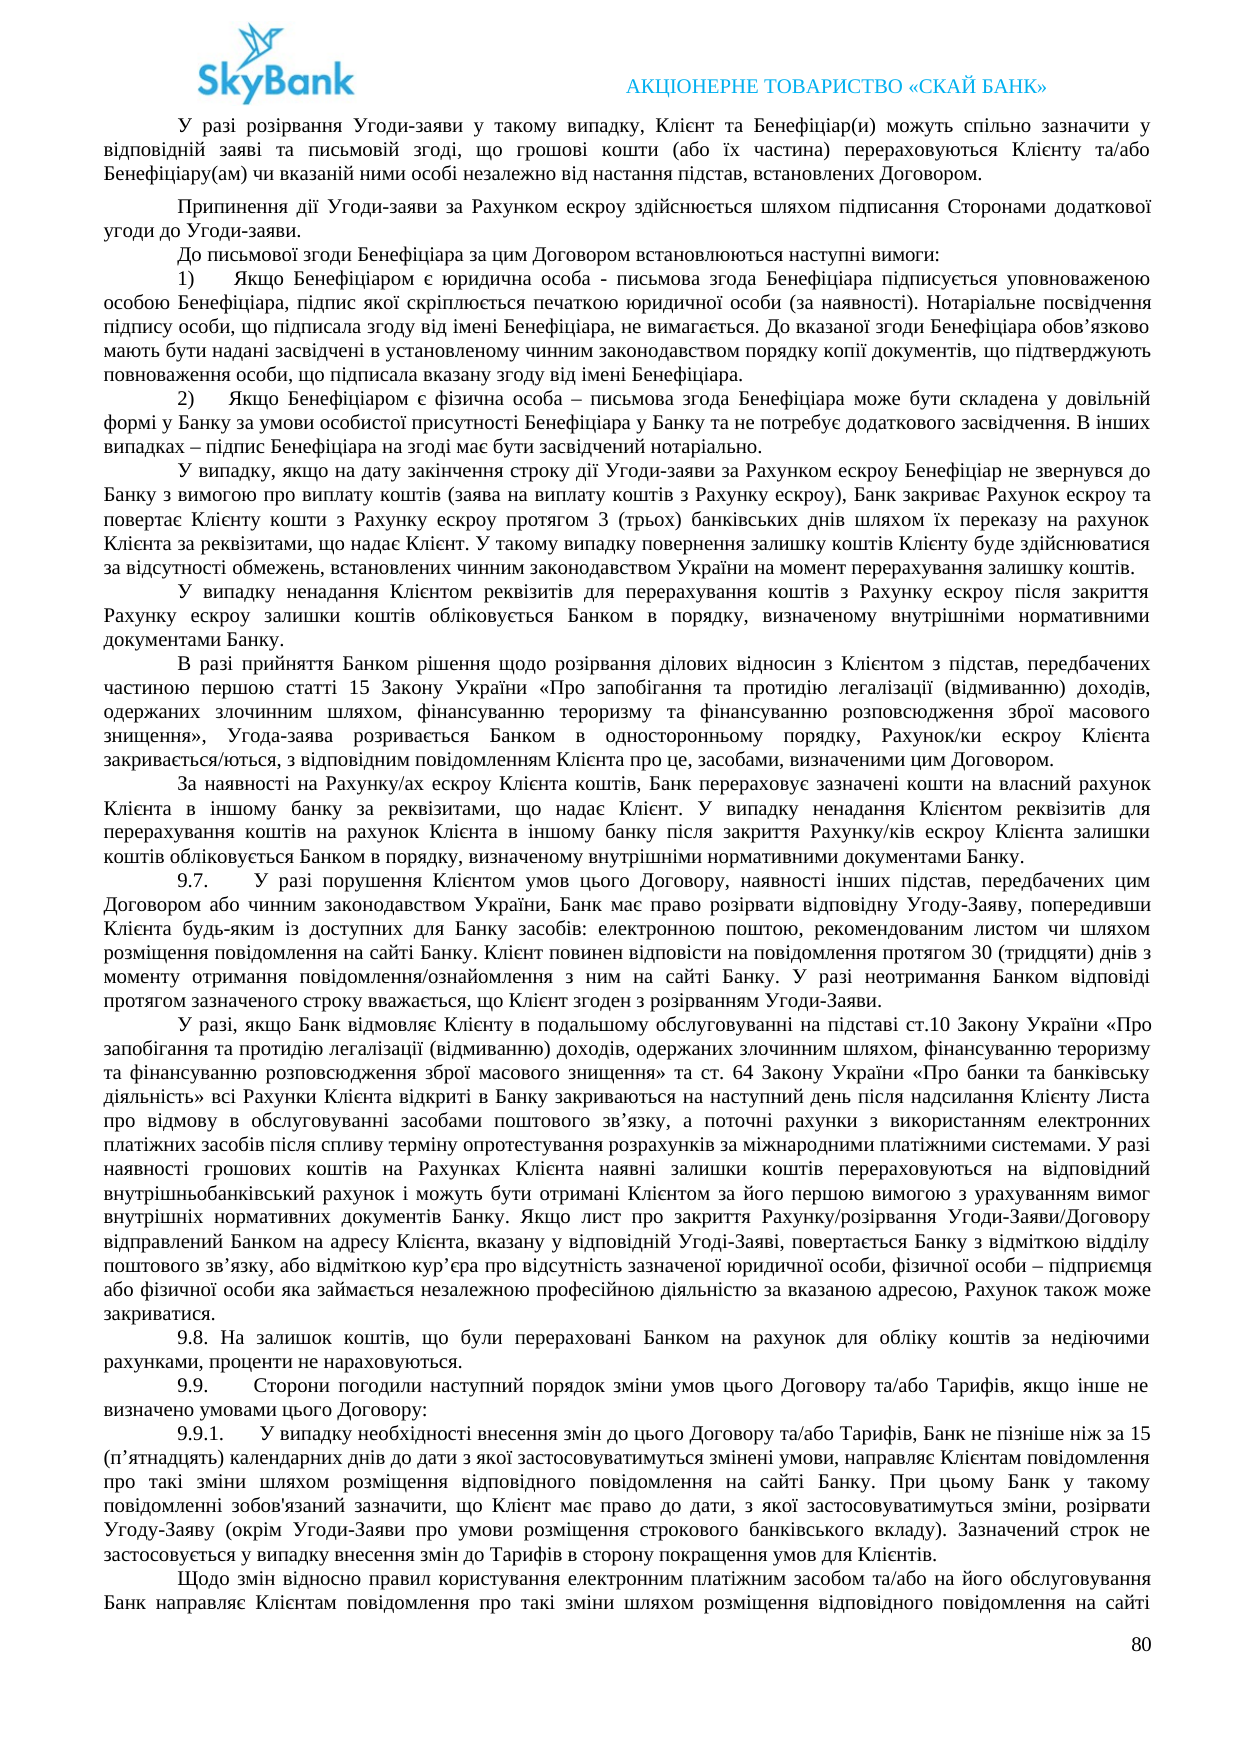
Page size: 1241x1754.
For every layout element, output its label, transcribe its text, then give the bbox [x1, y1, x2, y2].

list У випадку необхідності внесення змін до цього Договору та/або Тарифів, Банк не пізніше ніж за 15 (п’ятнадцять) календарних днів до дати з якої застосовуватимуться змінені умови, направляє Клієнтам повідомлення про такі зміни шляхом розміщення відповідного повідомлення на сайті Банку. При цьому Банк у такому повідомленні зобов'язаний зазначити, що Клієнт має право до дати, з якої застосовуватимуться зміни, розірвати Угоду-Заяву (окрім Угоди-Заяви про умови розміщення строкового банківського вкладу). Зазначений строк не застосовується у випадку внесення змін до Тарифів в сторону покращення умов для Клієнтів. [103, 1421, 1152, 1566]
list Якщо Бенефіціаром є фізична особа – письмова згода Бенефіціара може бути складена у довільній формі у Банку за умови особистої присутності Бенефіціара у Банку та не потребує додаткового засвідчення. В інших випадках – підпис Бенефіціара на згоді має бути засвідчений нотаріально. [103, 386, 1151, 458]
list Сторони погодили наступний порядок зміни умов цього Договору та/або Тарифів, якщо інше не визначено умовами цього Договору: [103, 1373, 1150, 1421]
text За наявності на Рахунку/ах ескроу Клієнта коштів, Банк перераховує зазначені кошти на власний рахунок Клієнта в іншому банку за реквізитами, що надає Клієнт. У випадку ненадання Клієнтом реквізитів для перерахування коштів на рахунок Клієнта в іншому банку після закриття Рахунку/ків ескроу Клієнта залишки коштів обліковується Банком в порядку, визначеному внутрішніми нормативними документами Банку. [103, 771, 1152, 868]
text У разі, якщо Банк відмовляє Клієнту в подальшому обслуговуванні на підставі ст.10 Закону України «Про запобігання та протидію легалізації (відмиванню) доходів, одержаних злочинним шляхом, фінансуванню тероризму та фінансуванню розповсюдження зброї масового знищення» та ст. 64 Закону України «Про банки та банківську діяльність» всі Рахунки Клієнта відкриті в Банку закриваються на наступний день після надсилання Клієнту Листа про відмову в обслуговуванні засобами поштового зв’язку, а поточні рахунки з використанням електронних платіжних засобів після спливу терміну опротестування розрахунків за міжнародними платіжними системами. У разі наявності грошових коштів на Рахунках Клієнта наявні залишки коштів перераховуються на відповідний внутрішньобанківський рахунок і можуть бути отримані Клієнтом за його першою вимогою з урахуванням вимог внутрішніх нормативних документів Банку. Якщо лист про закриття Рахунку/розірвання Угоди-Заяви/Договору відправлений Банком на адресу Клієнта, вказану у відповідній Угоді-Заяві, повертається Банку з відміткою відділу поштового зв’язку, або відміткою кур’єра про відсутність зазначеної юридичної особи, фізичної особи – підприємця або фізичної особи яка займається незалежною професійною діяльністю за вказаною адресою, Рахунок також може закриватися. [103, 1012, 1152, 1325]
text В разі прийняття Банком рішення щодо розірвання ділових відносин з Клієнтом з підстав, передбачених частиною першою статті 15 Закону України «Про запобігання та протидію легалізації (відмиванню) доходів, одержаних злочинним шляхом, фінансуванню тероризму та фінансуванню розповсюдження зброї масового знищення», Угода-заява розривається Банком в односторонньому порядку, Рахунок/ки ескроу Клієнта закривається/ються, з відповідним повідомленням Клієнта про це, засобами, визначеними цим Договором. [103, 651, 1152, 771]
picture [627, 82, 634, 91]
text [103, 1566, 1151, 1614]
text 9.8. На залишок коштів, що були перераховані Банком на рахунок для обліку коштів за недіючими рахунками, проценти не нараховуються. [103, 1325, 1151, 1373]
text Припинення дії Угоди-заяви за Рахунком ескроу здійснюється шляхом підписання Сторонами додаткової угоди до Угоди-заяви. [103, 194, 1151, 242]
picture [807, 82, 814, 91]
list Якщо Бенефіціаром є юридична особа - письмова згода Бенефіціара підписується уповноваженою особою Бенефіціара, підпис якої скріплюється печаткою юридичної особи (за наявності). Нотаріальне посвідчення підпису особи, що підписала згоду від імені Бенефіціара, не вимагається. До вказаної згоди Бенефіціара обов’язково мають бути надані засвідчені в установленому чинним законодавством порядку копії документів, що підтверджують повноваження особи, що підписала вказану згоду від імені Бенефіціара. [103, 266, 1152, 386]
picture [197, 21, 357, 106]
list У разі порушення Клієнтом умов цього Договору, наявності інших підстав, передбачених цим Договором або чинним законодавством України, Банк має право розірвати відповідну Угоду-Заяву, попередивши Клієнта будь-яким із доступних для Банку засобів: електронною поштою, рекомендованим листом чи шляхом розміщення повідомлення на сайті Банку. Клієнт повинен відповісти на повідомлення протягом 30 (тридцяти) днів з моменту отримання повідомлення/ознайомлення з ним на сайті Банку. У разі неотримання Банком відповіді протягом зазначеного строку вважається, що Клієнт згоден з розірванням Угоди-Заяви. [103, 868, 1152, 1012]
text До письмової згоди Бенефіціара за цим Договором встановлюються наступні вимоги: [103, 242, 1196, 266]
text У разі розірвання Угоди-заяви у такому випадку, Клієнт та Бенефіціар(и) можуть спільно зазначити у відповідній заяві та письмовій згоді, що грошові кошти (або їх частина) перераховуються Клієнту та/або Бенефіціару(ам) чи вказаній ними особі незалежно від настання підстав, встановлених Договором. [103, 112, 1151, 185]
text У випадку ненадання Клієнтом реквізитів для перерахування коштів з Рахунку ескроу після закриття Рахунку ескроу залишки коштів обліковується Банком в порядку, визначеному внутрішніми нормативними документами Банку. [103, 579, 1151, 651]
text У випадку, якщо на дату закінчення строку дії Угоди-заяви за Рахунком ескроу Бенефіціар не звернувся до Банку з вимогою про виплату коштів (заява на виплату коштів з Рахунку ескроу), Банк закриває Рахунок ескроу та повертає Клієнту кошти з Рахунку ескроу протягом 3 (трьох) банківських днів шляхом їх переказу на рахунок Клієнта за реквізитами, що надає Клієнт. У такому випадку повернення залишку коштів Клієнту буде здійснюватися за відсутності обмежень, встановлених чинним законодавством України на момент перерахування залишку коштів. [103, 458, 1152, 579]
